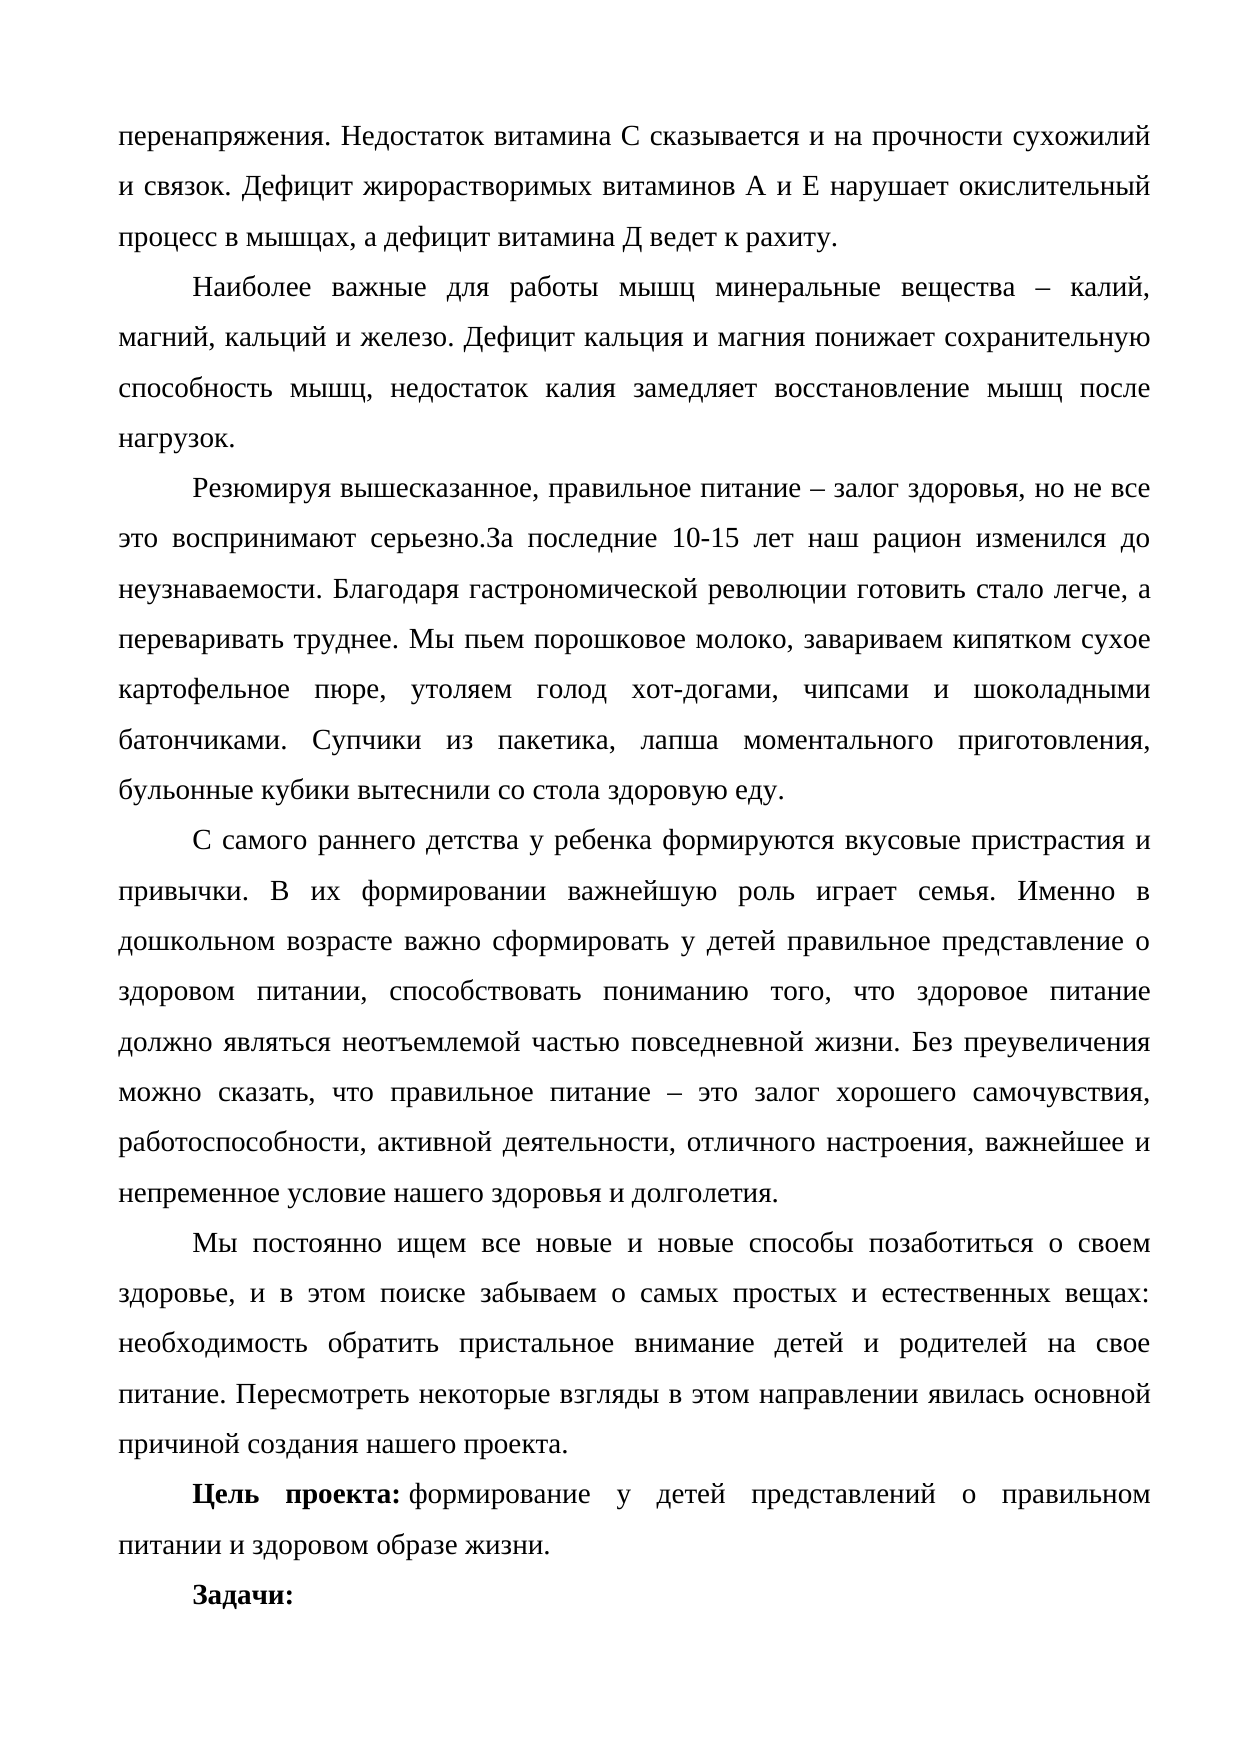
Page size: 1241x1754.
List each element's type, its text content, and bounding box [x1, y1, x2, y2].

text Наиболее важные для работы мышц минеральные вещества – калий, магний, кальций и железо. Дефицит кальция и магния понижает сохранительную способность мышц, недостаток калия замедляет восстановление мышц после нагрузок. [118, 269, 1152, 453]
text Цель проекта: формирование у детей представлений о правильном питании и здоровом образе жизни. [118, 1477, 1152, 1560]
text С самого раннего детства у ребенка формируются вкусовые пристрастия и привычки. В их формировании важнейшую роль играет семья. Именно в дошкольном возрасте важно сформировать у детей правильное представление о здоровом питании, способствовать пониманию того, что здоровое питание должно являться неотъемлемой частью повседневной жизни. Без преувеличения можно сказать, что правильное питание – это залог хорошего самочувствия, работоспособности, активной деятельности, отличного настроения, важнейшее и непременное условие нашего здоровья и долголетия. [118, 822, 1152, 1208]
text Задачи: [118, 1577, 1152, 1611]
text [118, 118, 1152, 252]
text Мы постоянно ищем все новые и новые способы позаботиться о своем здоровье, и в этом поиске забываем о самых простых и естественных вещах: необходимость обратить пристальное внимание детей и родителей на свое питание. Пересмотреть некоторые взгляды в этом направлении явилась основной причиной создания нашего проекта. [118, 1225, 1152, 1460]
text Резюмируя вышесказанное, правильное питание – залог здоровья, но не все это воспринимают серьезно.За последние 10-15 лет наш рацион изменился до неузнаваемости. Благодаря гастрономической революции готовить стало легче, а переваривать труднее. Мы пьем порошковое молоко, завариваем кипятком сухое картофельное пюре, утоляем голод хот-догами, чипсами и шоколадными батончиками. Супчики из пакетика, лапша моментального приготовления, бульонные кубики вытеснили со стола здоровую еду. [118, 470, 1152, 806]
